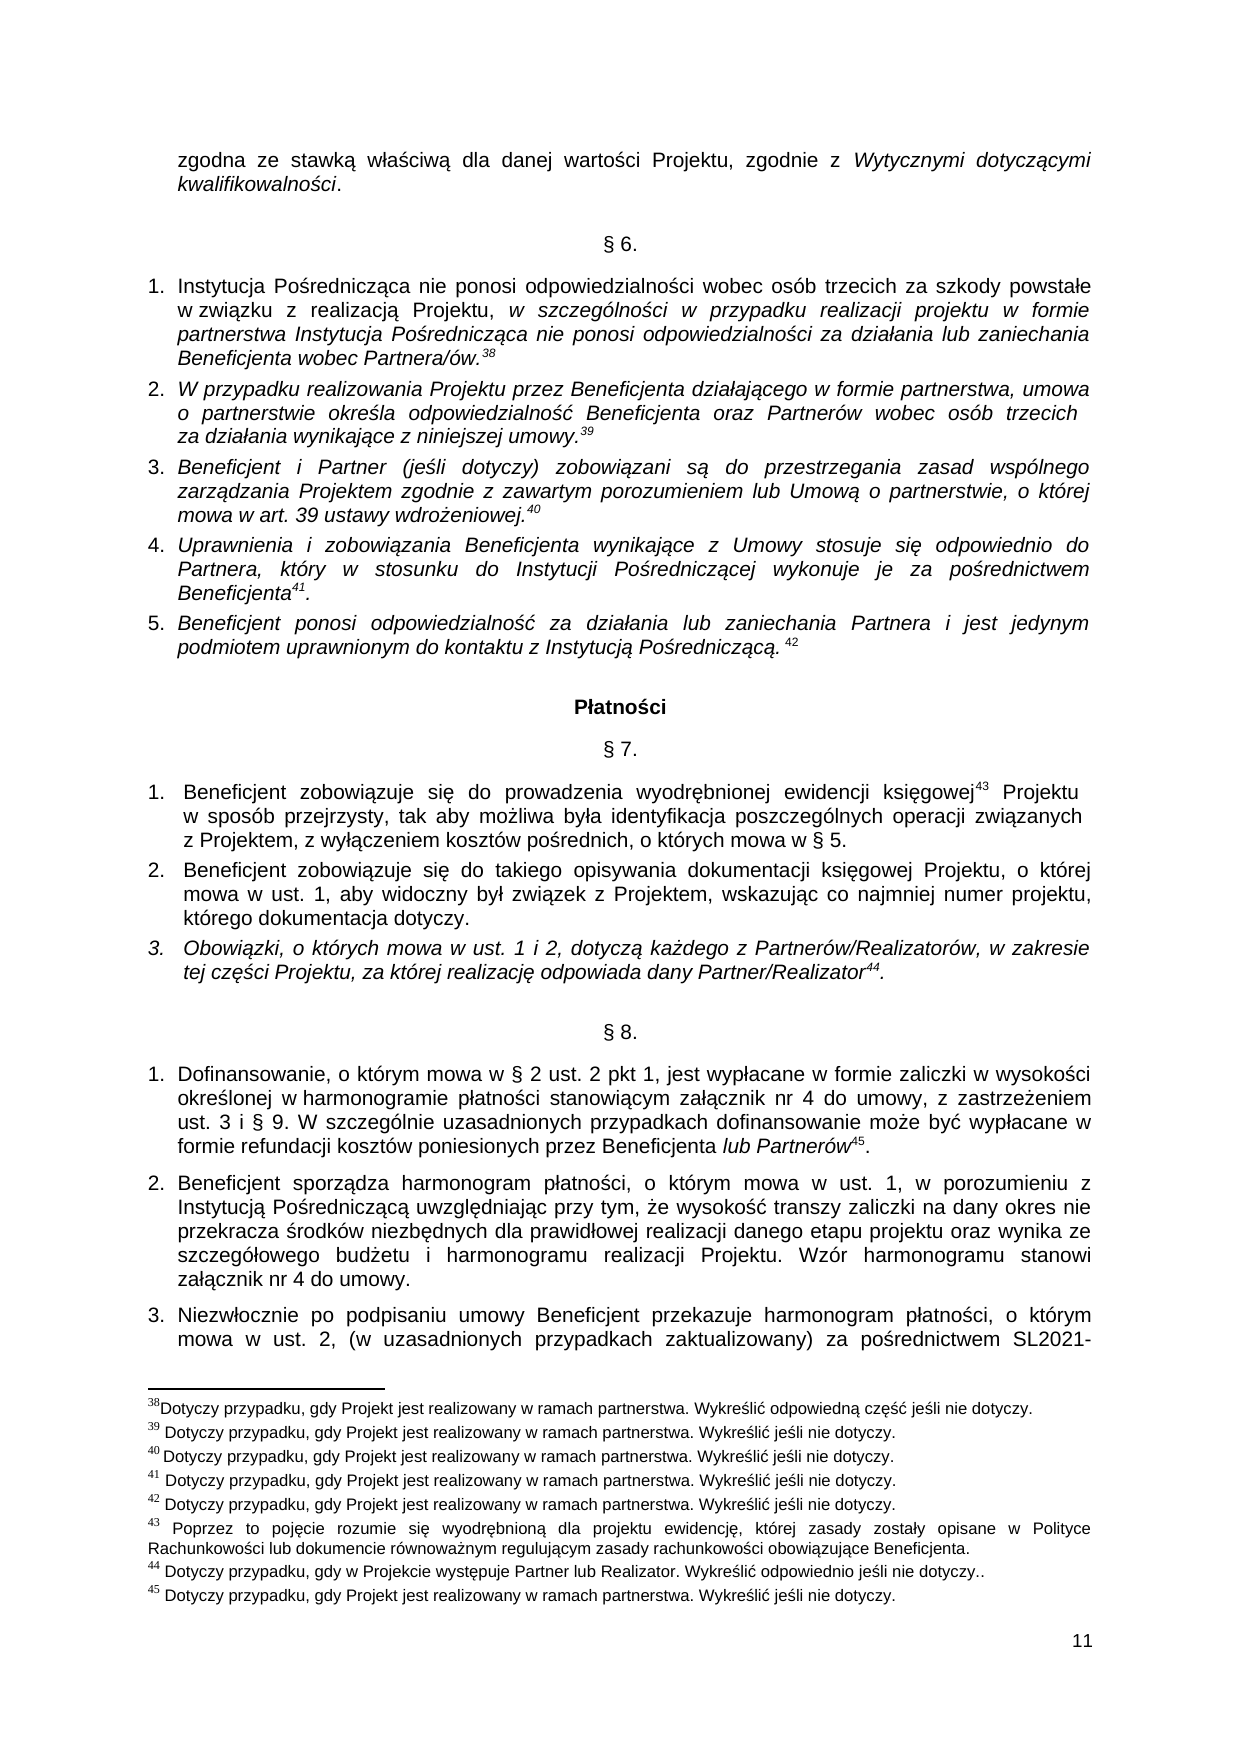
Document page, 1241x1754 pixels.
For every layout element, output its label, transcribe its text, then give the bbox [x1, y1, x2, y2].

text § 6. [148, 232, 1092, 256]
list Uprawnienia i zobowiązania Beneficjenta wynikające z Umowy stosuje się odpowiednio do Partnera, który w stosunku do Instytucji Pośredniczącej wykonuje je za pośrednictwem Beneficjenta. [148, 533, 1092, 604]
list Beneficjent sporządza harmonogram płatności, o którym mowa w ust. 1, w porozumieniu z Instytucją Pośredniczącą uwzględniając przy tym, że wysokość transzy zaliczki na dany okres nie przekracza środków niezbędnych dla prawidłowej realizacji danego etapu projektu oraz wynika ze szczegółowego budżetu i harmonogramu realizacji Projektu. Wzór harmonogramu stanowi załącznik nr 4 do umowy. [148, 1171, 1092, 1290]
list Dofinansowanie, o którym mowa w § 2 ust. 2 pkt 1, jest wypłacane w formie zaliczki w wysokości określonej w harmonogramie płatności stanowiącym załącznik nr 4 do umowy, z zastrzeżeniem ust. 3 i § 9. W szczególnie uzasadnionych przypadkach dofinansowanie może być wypłacane w formie refundacji kosztów poniesionych przez Beneficjenta lub Partnerów. [148, 1062, 1092, 1158]
list Instytucja Pośrednicząca nie ponosi odpowiedzialności wobec osób trzecich za szkody powstałe w związku z realizacją Projektu, w szczególności w przypadku realizacji projektu w formie partnerstwa Instytucja Pośrednicząca nie ponosi odpowiedzialności za działania lub zaniechania Beneficjenta wobec Partnera/ów. [148, 274, 1092, 370]
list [148, 148, 1092, 196]
text § 7. [148, 737, 1092, 761]
text Płatności [148, 695, 1092, 719]
list W przypadku realizowania Projektu przez Beneficjenta działającego w formie partnerstwa, umowa o partnerstwie określa odpowiedzialność Beneficjenta oraz Partnerów wobec osób trzecich za działania wynikające z niniejszej umowy. [148, 376, 1092, 448]
list Obowiązki, o których mowa w ust. 1 i 2, dotyczą każdego z Partnerów/Realizatorów, w zakresie tej części Projektu, za której realizację odpowiada dany Partner/Realizator. [148, 936, 1092, 984]
text § 8. [148, 1020, 1092, 1044]
list Beneficjent zobowiązuje się do prowadzenia wyodrębnionej ewidencji księgowej Projektu w sposób przejrzysty, tak aby możliwa była identyfikacja poszczególnych operacji związanych z Projektem, z wyłączeniem kosztów pośrednich, o których mowa w § 5. [148, 779, 1092, 851]
list Beneficjent ponosi odpowiedzialność za działania lub zaniechania Partnera i jest jedynym podmiotem uprawnionym do kontaktu z Instytucją Pośredniczącą. [148, 611, 1092, 659]
list Beneficjent i Partner (jeśli dotyczy) zobowiązani są do przestrzegania zasad wspólnego zarządzania Projektem zgodnie z zawartym porozumieniem lub Umową o partnerstwie, o której mowa w art. 39 ustawy wdrożeniowej. [148, 454, 1092, 526]
list Beneficjent zobowiązuje się do takiego opisywania dokumentacji księgowej Projektu, o której mowa w ust. 1, aby widoczny był związek z Projektem, wskazując co najmniej numer projektu, którego dokumentacja dotyczy. [148, 858, 1092, 929]
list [148, 1303, 1092, 1351]
